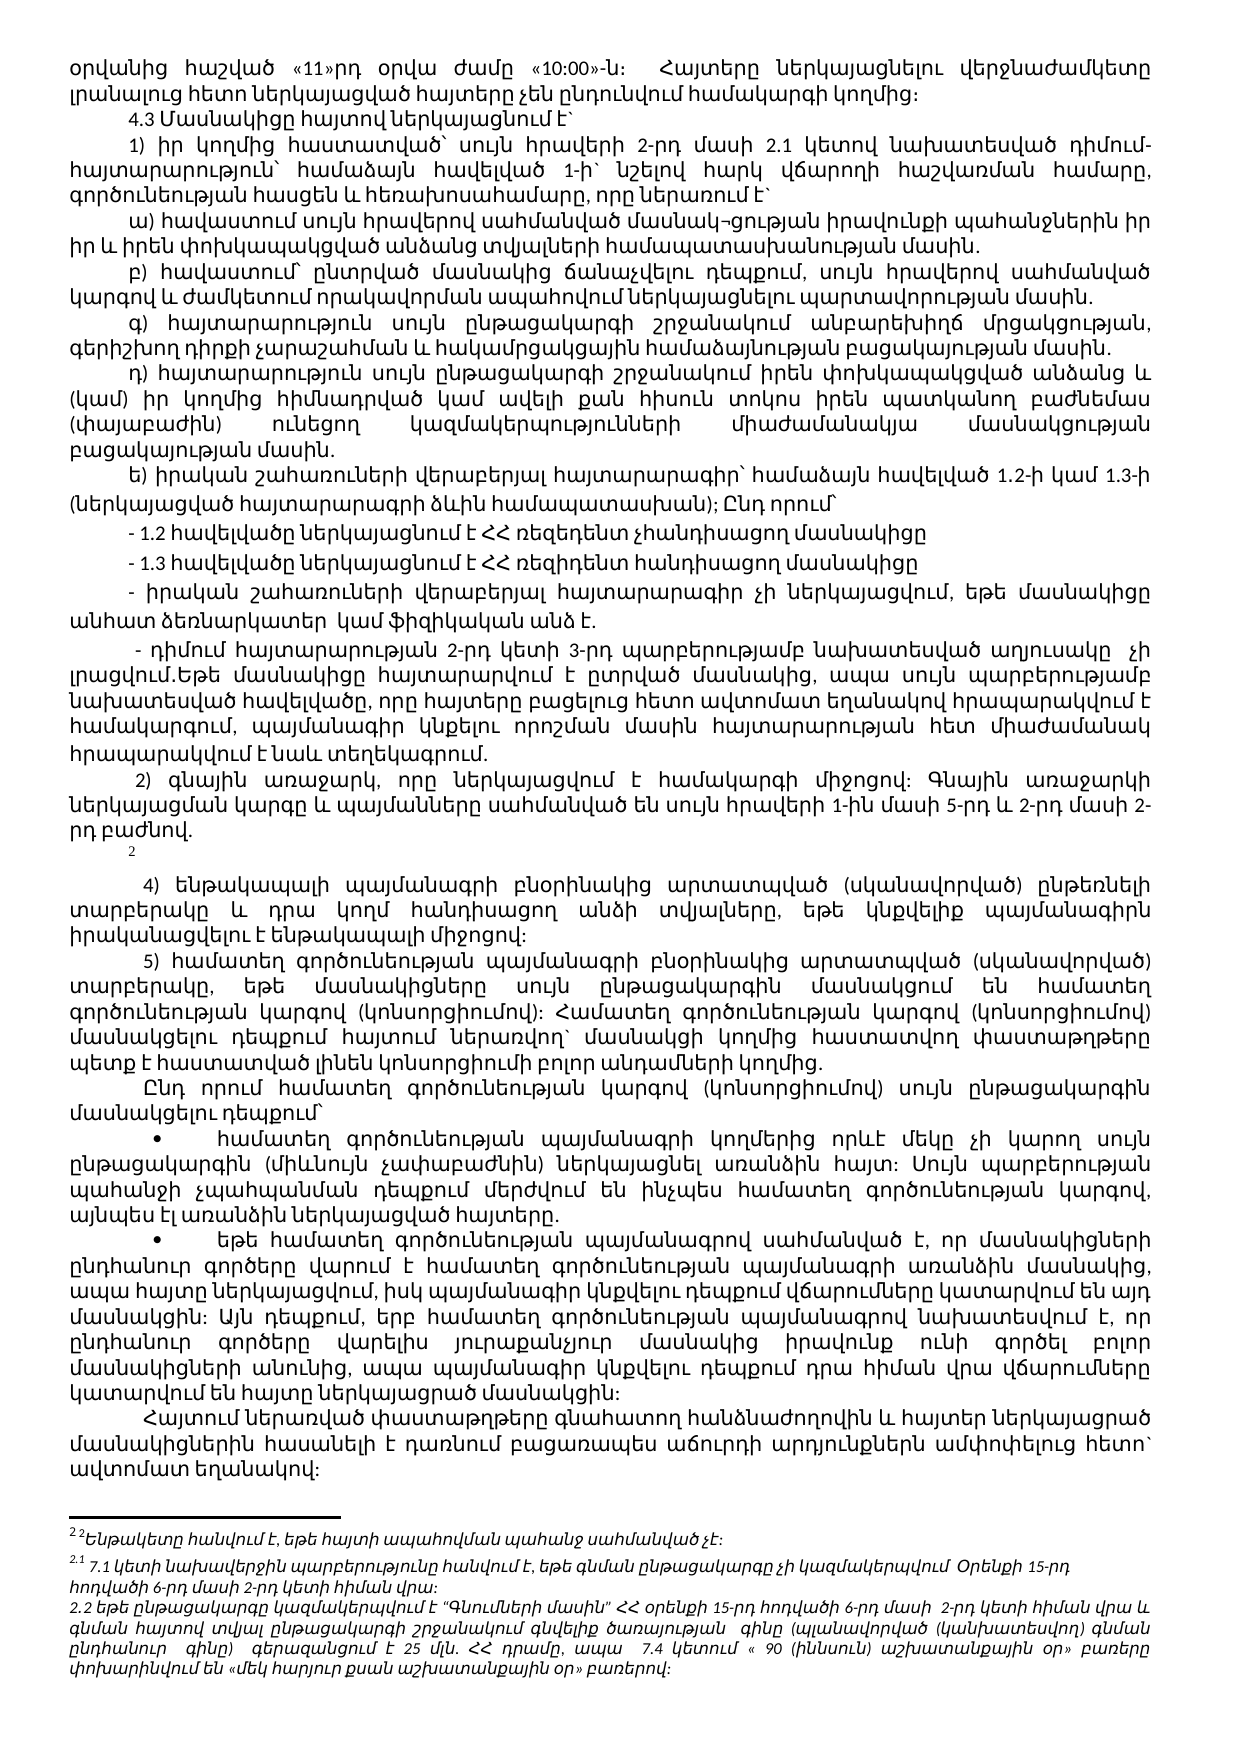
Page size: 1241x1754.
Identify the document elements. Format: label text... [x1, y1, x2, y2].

text 5) համատեղ գործունեության պայմանագրի բնօրինակից արտատպված (սկանավորված) տարբերակը, եթե մասնակիցները սույն ընթացակարգին մասնակցում են համատեղ գործունեության կարգով (կոնսորցիումով): Համատեղ գործունեության կարգով (կոնսորցիումով) մասնակցելու դեպքում հայտում ներառվող` մասնակցի կողմից հաստատվող փաստաթղթերը պետք է հաստատված լինեն կոնսորցիումի բոլոր անդամների կողմից. [69, 948, 1152, 1075]
text 2) գնային առաջարկ, որը ներկայացվում է համակարգի միջոցով: Գնային առաջարկի ներկայացման կարգը և պայմանները սահմանված են սույն հրավերի 1-ին մասի 5-րդ և 2-րդ մասի 2-րդ բաժնով. [69, 767, 1152, 843]
text Հայտում ներառված փաստաթղթերը գնահատող հանձնաժողովին և հայտեր ներկայացրած մասնակիցներին հասանելի է դառնում բացառապես աճուրդի արդյունքներն ամփոփելուց հետո` ավտոմատ եղանակով: [69, 1406, 1152, 1482]
list եթե համատեղ գործունեության պայմանագրով սահմանված է, որ մասնակիցների ընդհանուր գործերը վարում է համատեղ գործունեության պայմանագրի առանձին մասնակից, ապա հայտը ներկայացվում, իսկ պայմանագիր կնքվելու դեպքում վճարումները կատարվում են այդ մասնակցին: Այն դեպքում, երբ համատեղ գործունեության պայմանագրով նախատեսվում է, որ ընդհանուր գործերը վարելիս յուրաքանչյուր մասնակից իրավունք ունի գործել բոլոր մասնակիցների անունից, ապա պայմանագիր կնքվելու դեպքում դրա հիման վրա վճարումները կատարվում են հայտը ներկայացրած մասնակցին: [69, 1228, 1152, 1406]
text Ընդ որում համատեղ գործունեության կարգով (կոնսորցիումով) սույն ընթացակարգին մասնակցելու դեպքում՝ [69, 1075, 1152, 1126]
text գ) հայտարարություն սույն ընթացակարգի շրջանակում անբարեխիղճ մրցակցության, գերիշխող դիրքի չարաշահման և հակամրցակցային համաձայնության բացակայության մասին. [69, 310, 1152, 361]
text բ) հավաստում՝ ընտրված մասնակից ճանաչվելու դեպքում, սույն հրավերով սահմանված կարգով և ժամկետում որակավորման ապահովում ներկայացնելու պարտավորության մասին. [69, 259, 1152, 310]
text - 1.3 հավելվածը ներկայացնում է ՀՀ ռեզիդենտ հանդիսացող մասնակիցը [69, 550, 1152, 575]
text - 1.2 հավելվածը ներկայացնում է ՀՀ ռեզեդենտ չհանդիսացող մասնակիցը [69, 521, 1152, 546]
text 4) ենթակապալի պայմանագրի բնօրինակից արտատպված (սկանավորված) ընթեռնելի տարբերակը և դրա կողմ հանդիսացող անձի տվյալները, եթե կնքվելիք պայմանագիրն իրականացվելու է ենթակապալի միջոցով: [69, 872, 1152, 948]
text ա) հավաստում սույն հրավերով սահմանված մասնակ¬ցության իրավունքի պահանջներին իր իր և իրեն փոխկապակցված անձանց տվյալների համապատասխանության մասին. [69, 208, 1152, 259]
text - դիմում հայտարարության 2-րդ կետի 3-րդ պարբերությամբ նախատեսված աղյուսակը չի լրացվում․Եթե մասնակիցը հայտարարվում է ըտրված մասնակից, ապա սույն պարբերությամբ նախատեսված հավելվածը, որը հայտերը բացելուց հետո ավտոմատ եղանակով հրապարակվում է համակարգում, պայմանագիր կնքելու որոշման մասին հայտարարության հետ միաժամանակ հրապարակվում է նաև տեղեկագրում. [69, 637, 1152, 767]
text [69, 56, 1152, 106]
text 4.3 Մասնակիցը հայտով ներկայացնում է` [69, 106, 1152, 132]
text 1) իր կողմից հաստատված՝ սույն հրավերի 2-րդ մասի 2.1 կետով նախատեսված դիմում-հայտարարություն՝ համաձայն հավելված 1-ի` նշելով հարկ վճարողի հաշվառման համարը, գործունեության հասցեն և հեռախոսահամարը, որը ներառում է` [69, 132, 1152, 208]
text - իրական շահառուների վերաբերյալ հայտարարագիր չի ներկայացվում, եթե մասնակիցը անհատ ձեռնարկատեր կամ ֆիզիկական անձ է. [69, 579, 1152, 633]
text ե) իրական շահառուների վերաբերյալ հայտարարագիր՝ համաձայն հավելված 1․2-ի կամ 1.3-ի (ներկայացված հայտարարագրի ձևին համապատասխան); Ընդ որում՝ [69, 462, 1152, 517]
text դ) հայտարարություն սույն ընթացակարգի շրջանակում իրեն փոխկապակցված անձանց և (կամ) իր կողմից հիմնադրված կամ ավելի քան հիսուն տոկոս իրեն պատկանող բաժնեմաս (փայաբաժին) ունեցող կազմակերպությունների միաժամանակյա մասնակցության բացակայության մասին. [69, 361, 1152, 462]
list համատեղ գործունեության պայմանագրի կողմերից որևէ մեկը չի կարող սույն ընթացակարգին (միևնույն չափաբաժնին) ներկայացնել առանձին հայտ: Սույն պարբերության պահանջի չպահպանման դեպքում մերժվում են ինչպես համատեղ գործունեության կարգով, այնպես էլ առանձին ներկայացված հայտերը. [69, 1126, 1152, 1228]
